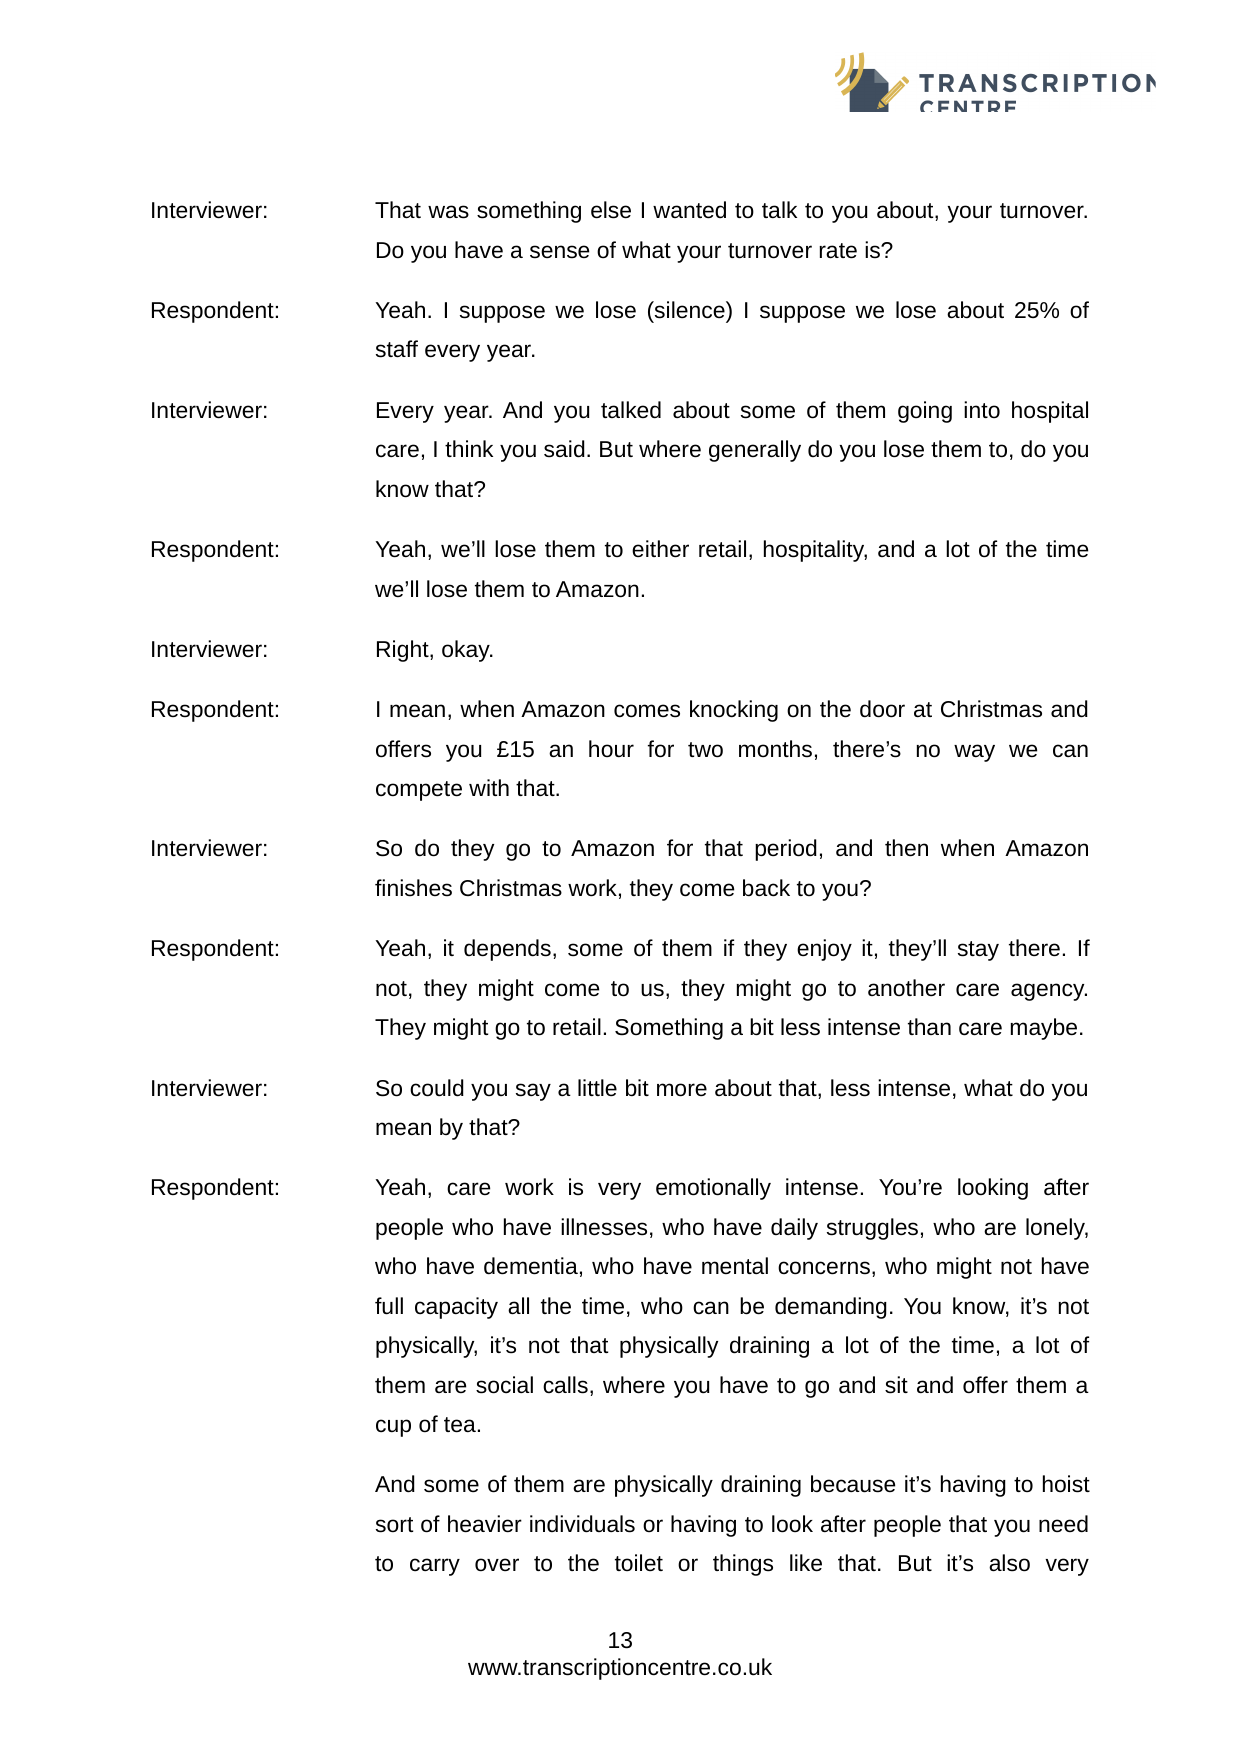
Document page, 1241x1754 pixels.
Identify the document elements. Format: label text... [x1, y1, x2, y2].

text Respondent: Yeah, care work is very emotionally intense. You’re looking after people who have illnesses, who have daily struggles, who are lonely, who have dementia, who have mental concerns, who might not have full capacity all the time, who can be demanding. You know, it’s not physically, it’s not that physically draining a lot of the time, a lot of them are social calls, where you have to go and sit and offer them a cup of tea. [150, 1174, 1090, 1437]
text Interviewer: Right, okay. [150, 636, 1090, 662]
text Respondent: Yeah. I suppose we lose (silence) I suppose we lose about 25% of staff every year. [150, 297, 1090, 363]
text Interviewer: So could you say a little bit more about that, less intense, what do you mean by that? [150, 1074, 1090, 1140]
text Interviewer: That was something else I wanted to talk to you about, your turnover. Do you have a sense of what your turnover rate is? [150, 197, 1090, 263]
text Interviewer: Every year. And you talked about some of them going into hospital care, I think you said. But where generally do you lose them to, do you know that? [150, 397, 1090, 502]
text Interviewer: So do they go to Amazon for that period, and then when Amazon finishes Christmas work, they come back to you? [150, 835, 1090, 901]
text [375, 1471, 1090, 1577]
picture [834, 52, 1156, 112]
text Respondent: Yeah, it depends, some of them if they enjoy it, they’ll stay there. If not, they might come to us, they might go to another care agency. They might go to retail. Something a bit less intense than care maybe. [150, 935, 1090, 1041]
text Respondent: I mean, when Amazon comes knocking on the door at Christmas and offers you £15 an hour for two months, there’s no way we can compete with that. [150, 696, 1090, 801]
text Respondent: Yeah, we’ll lose them to either retail, hospitality, and a lot of the time we’ll lose them to Amazon. [150, 536, 1090, 602]
